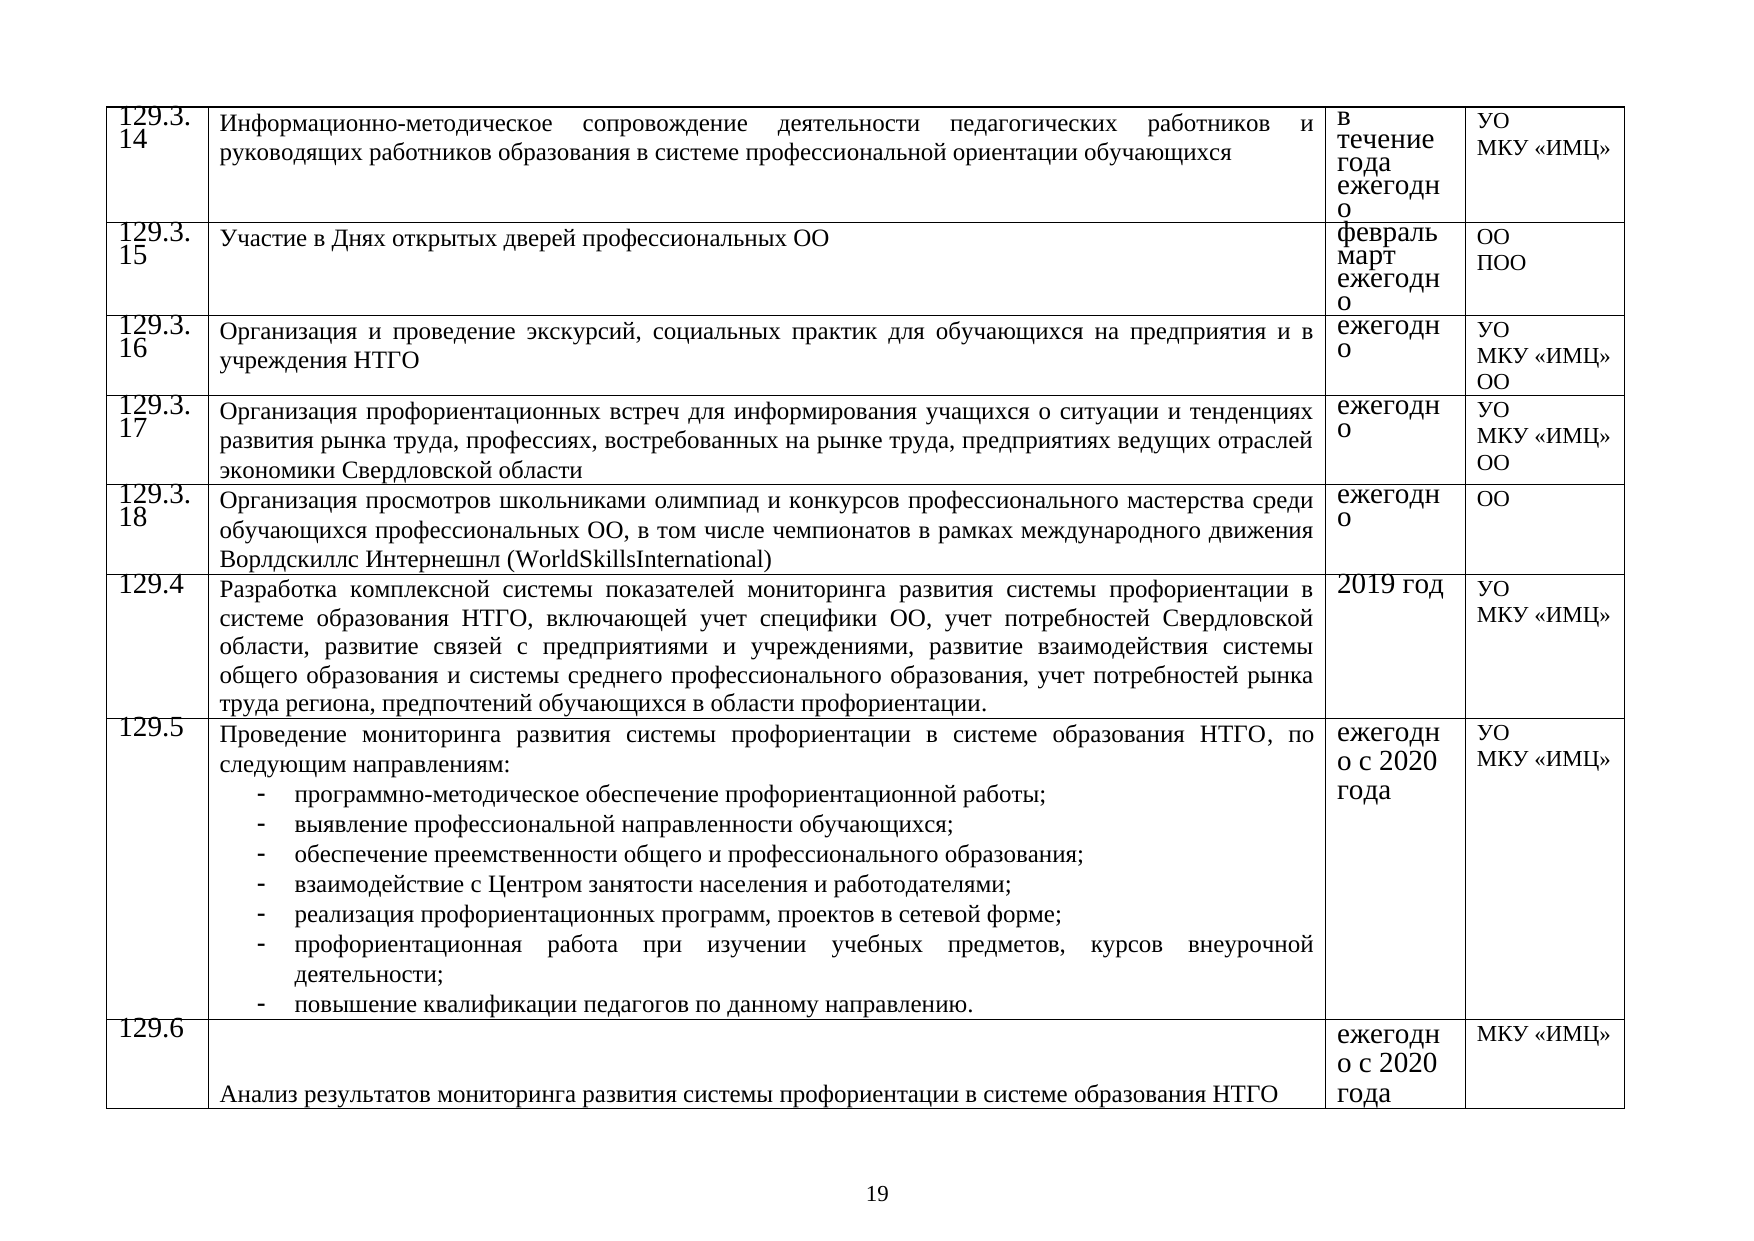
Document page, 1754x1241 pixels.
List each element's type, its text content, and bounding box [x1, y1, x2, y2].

table_cell УО МКУ «ИМЦ» [1466, 719, 1624, 1018]
table_cell 129.3.14 [107, 108, 208, 222]
table_cell Организация просмотров школьниками олимпиад и конкурсов профессионального мастерства среди обучающихся профессиональных ОО, в том числе чемпионатов в рамках международного движения Ворлдскиллс Интернешнл (WorldSkillsInternational) [209, 485, 1325, 574]
table_cell 129.5 [107, 719, 208, 1018]
table_cell МКУ «ИМЦ» [1466, 1020, 1624, 1108]
table_cell УО МКУ «ИМЦ» ОО [1466, 396, 1624, 484]
table_cell ОО ПОО [1466, 223, 1624, 315]
table_cell Участие в Днях открытых дверей профессиональных ОО [209, 223, 1325, 315]
table_cell УО МКУ «ИМЦ» [1466, 575, 1624, 717]
table_cell УО МКУ «ИМЦ» ОО [1466, 316, 1624, 395]
table_cell ежегодно [1326, 316, 1465, 395]
table_cell Организация профориентационных встреч для информирования учащихся о ситуации и тенденциях развития рынка труда, профессиях, востребованных на рынке труда, предприятиях ведущих отраслей экономики Свердловской области [209, 396, 1325, 484]
table_cell Разработка комплексной системы показателей мониторинга развития системы профориентации в системе образования НТГО, включающей учет специфики ОО, учет потребностей Свердловской области, развитие связей с предприятиями и учреждениями, развитие взаимодействия системы общего образования и системы среднего профессионального образования, учет потребностей рынка труда региона, предпочтений обучающихся в области профориентации. [209, 575, 1325, 717]
table_cell Проведение мониторинга развития системы профориентации в системе образования НТГО, по следующим направлениям: программно-методическое обеспечение профориентационной работы; выявление профессиональной направленности обучающихся; обеспечение преемственности общего и профессионального образования; взаимодействие с Центром занятости населения и работодателями; реализация профориентационных программ, проектов в сетевой форме; профориентационная работа при изучении учебных предметов, курсов внеурочной деятельности; повышение квалификации педагогов по данному направлению. [209, 719, 1325, 1018]
table_cell 129.3.17 [107, 396, 208, 484]
table_cell Организация и проведение экскурсий, социальных практик для обучающихся на предприятия и в учреждения НТГО [209, 316, 1325, 395]
table_cell в течение года ежегодно [1326, 108, 1465, 222]
table_cell 129.4 [107, 575, 208, 717]
table_cell 129.3.15 [107, 223, 208, 315]
table_cell 129.6 [107, 1020, 208, 1108]
table_cell ежегодно [1326, 396, 1465, 484]
table_cell февраль март ежегодно [1326, 223, 1465, 315]
table_cell Информационно-методическое сопровождение деятельности педагогических работников и руководящих работников образования в системе профессиональной ориентации обучающихся [209, 108, 1325, 222]
table_cell 2019 год [1326, 575, 1465, 717]
table_cell ОО [1466, 485, 1624, 574]
table_cell Анализ результатов мониторинга развития системы профориентации в системе образования НТГО [209, 1020, 1325, 1108]
table_cell 129.3.16 [107, 316, 208, 395]
table_cell ежегодно [1326, 485, 1465, 574]
table_cell УО МКУ «ИМЦ» [1466, 108, 1624, 222]
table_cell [1326, 1020, 1465, 1108]
table_cell 129.3.18 [107, 485, 208, 574]
table_cell ежегодно с 2020 года [1326, 719, 1465, 1018]
